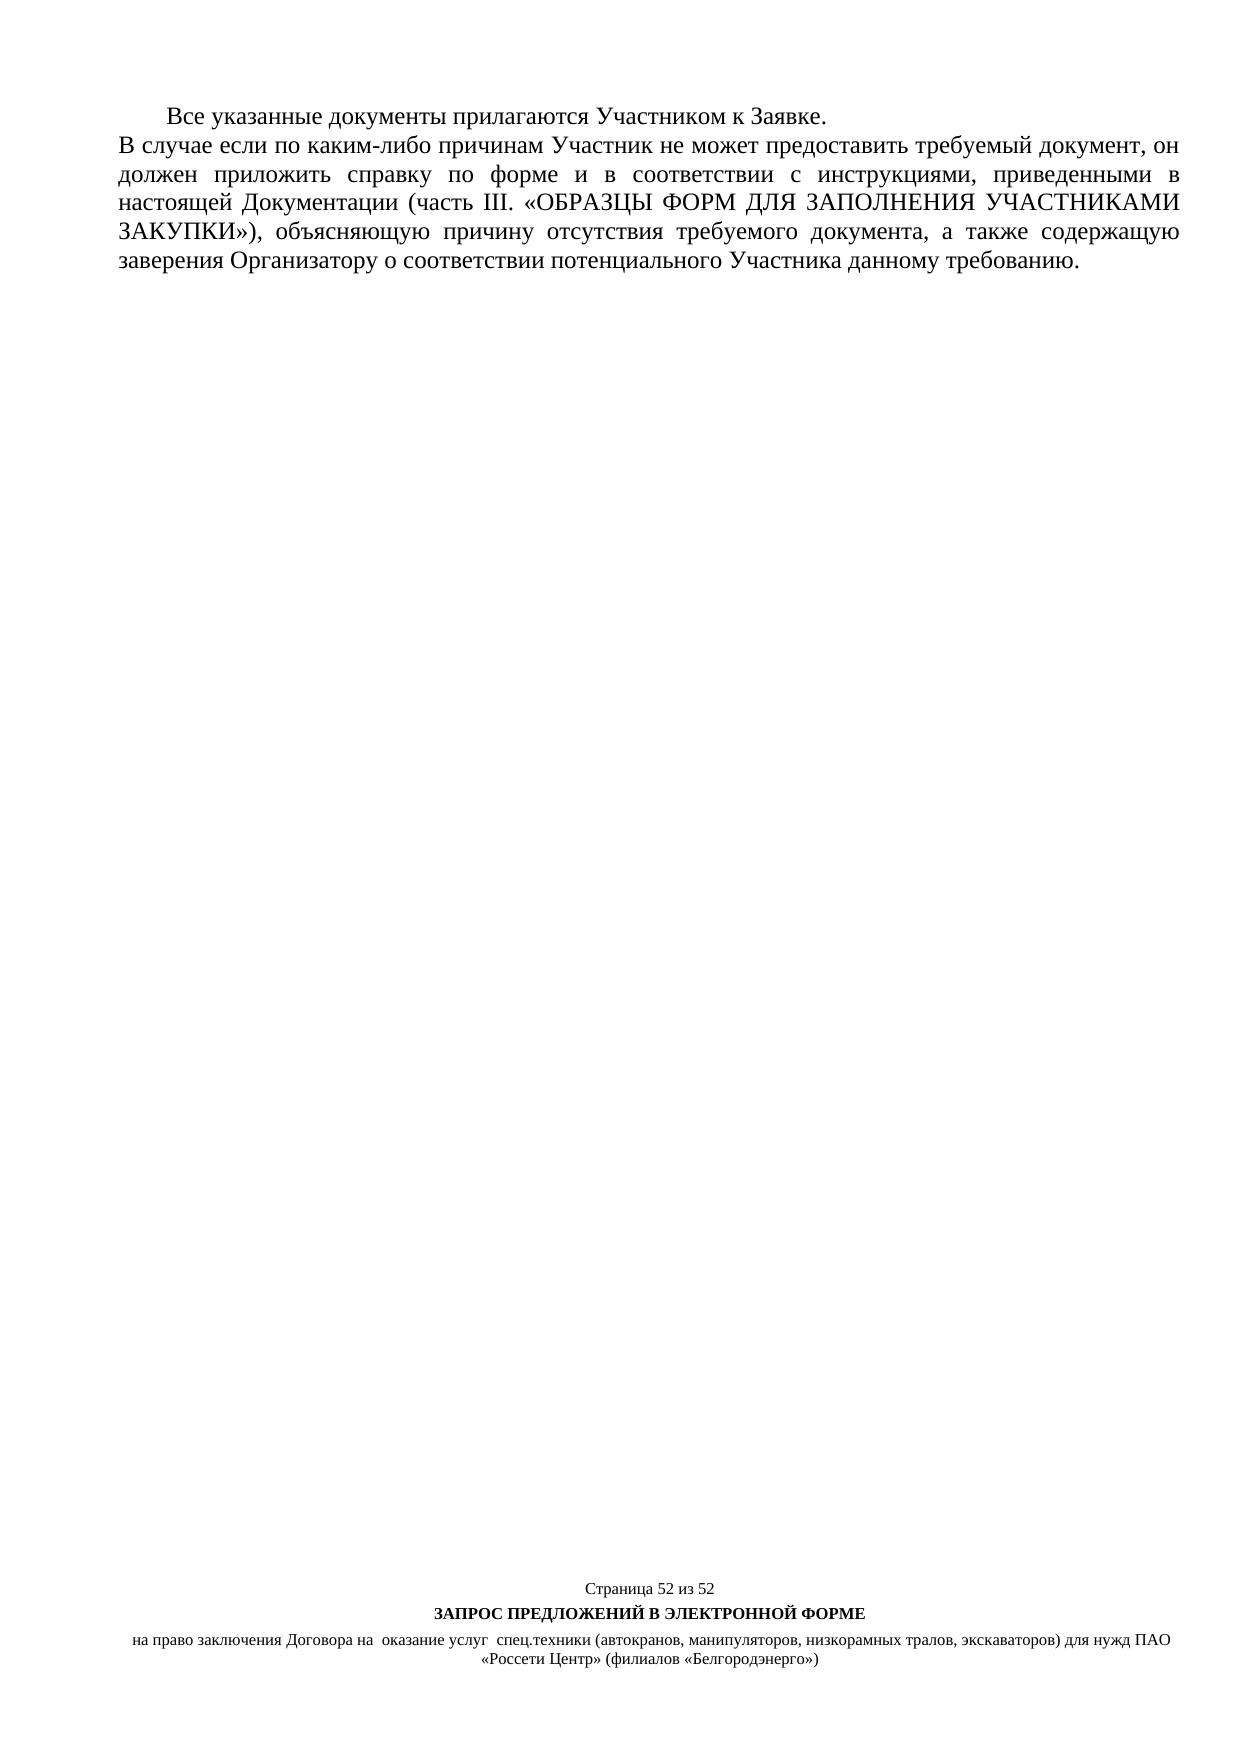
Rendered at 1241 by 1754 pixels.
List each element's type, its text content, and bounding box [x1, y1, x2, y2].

subtitle Все указанные документы прилагаются Участником к Заявке. [118, 101, 1163, 130]
text В случае если по каким-либо причинам Участник не может предоставить требуемый документ, он должен приложить справку по форме и в соответствии с инструкциями, приведенными в настоящей Документации (часть III. «ОБРАЗЦЫ ФОРМ ДЛЯ ЗАПОЛНЕНИЯ УЧАСТНИКАМИ ЗАКУПКИ»), объясняющую причину отсутствия требуемого документа, а также содержащую заверения Организатору о соответствии потенциального Участника данному требованию. [118, 130, 1181, 274]
